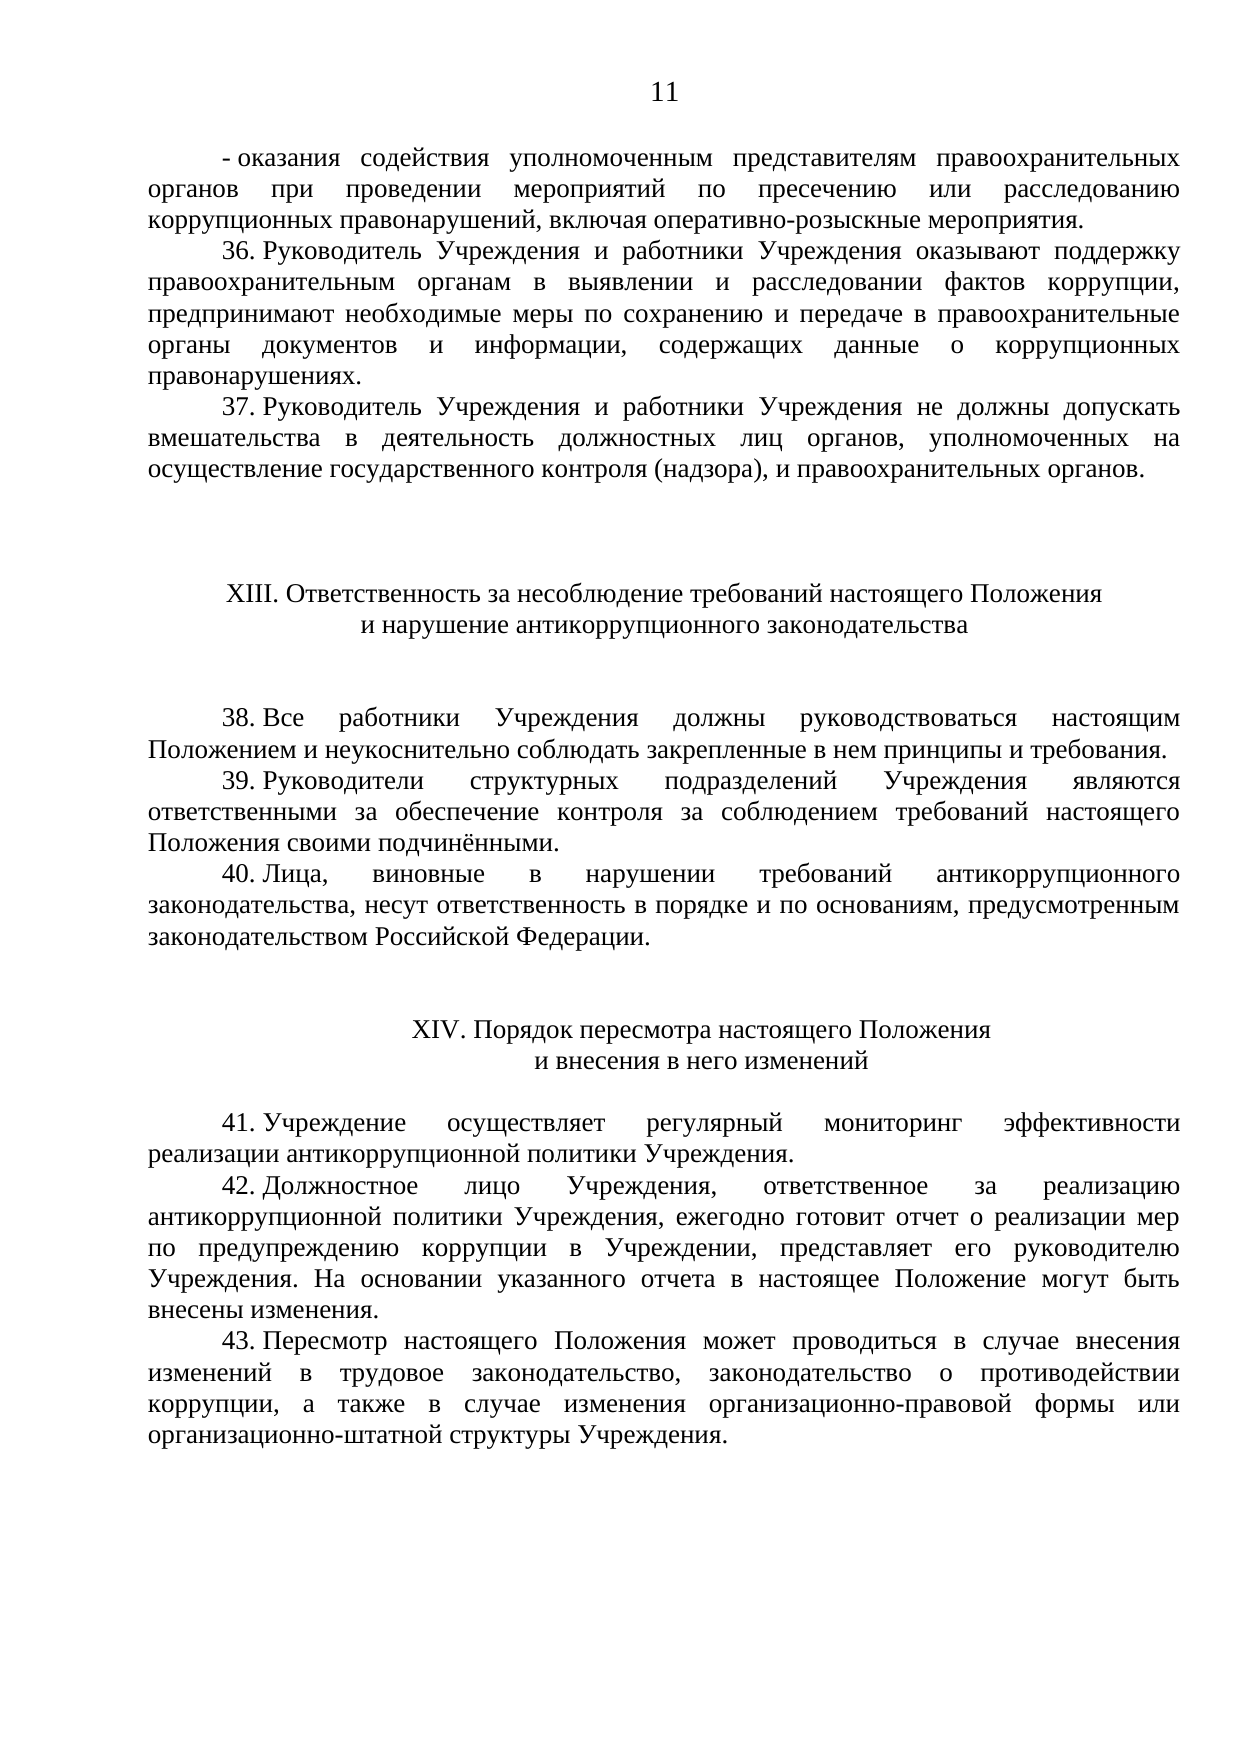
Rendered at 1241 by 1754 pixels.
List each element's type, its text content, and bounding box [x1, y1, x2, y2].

text - оказания содействия уполномоченным представителям правоохранительных органов при проведении мероприятий по пресечению или расследованию коррупционных правонарушений, включая оперативно-розыскные мероприятия. [148, 141, 1181, 234]
text и внесения в него изменений [148, 1044, 1181, 1075]
text 37. Руководитель Учреждения и работники Учреждения не должны допускать вмешательства в деятельность должностных лиц органов, уполномоченных на осуществление государственного контроля (надзора), и правоохранительных органов. [148, 390, 1181, 483]
text 36. Руководитель Учреждения и работники Учреждения оказывают поддержку правоохранительным органам в выявлении и расследовании фактов коррупции, предпринимают необходимые меры по сохранению и передаче в правоохранительные органы документов и информации, содержащих данные о коррупционных правонарушениях. [148, 234, 1181, 390]
text 39. Руководители структурных подразделений Учреждения являются ответственными за обеспечение контроля за соблюдением требований настоящего Положения своими подчинёнными. [148, 764, 1181, 857]
text XIII. Ответственность за несоблюдение требований настоящего Положения [148, 577, 1181, 608]
text и нарушение антикоррупционного законодательства [148, 608, 1181, 639]
text 42. Должностное лицо Учреждения, ответственное за реализацию антикоррупционной политики Учреждения, ежегодно готовит отчет о реализации мер по предупреждению коррупции в Учреждении, представляет его руководителю Учреждения. На основании указанного отчета в настоящее Положение могут быть внесены изменения. [148, 1169, 1181, 1324]
text 43. Пересмотр настоящего Положения может проводиться в случае внесения изменений в трудовое законодательство, законодательство о противодействии коррупции, а также в случае изменения организационно-правовой формы или организационно-штатной структуры Учреждения. [148, 1324, 1181, 1449]
text 40. Лица, виновные в нарушении требований антикоррупционного законодательства, несут ответственность в порядке и по основаниям, предусмотренным законодательством Российской Федерации. [148, 857, 1181, 951]
text 38. Все работники Учреждения должны руководствоваться настоящим Положением и неукоснительно соблюдать закрепленные в нем принципы и требования. [148, 702, 1181, 764]
text 41. Учреждение осуществляет регулярный мониторинг эффективности реализации антикоррупционной политики Учреждения. [148, 1106, 1181, 1169]
text XIV. Порядок пересмотра настоящего Положения [148, 1013, 1181, 1044]
